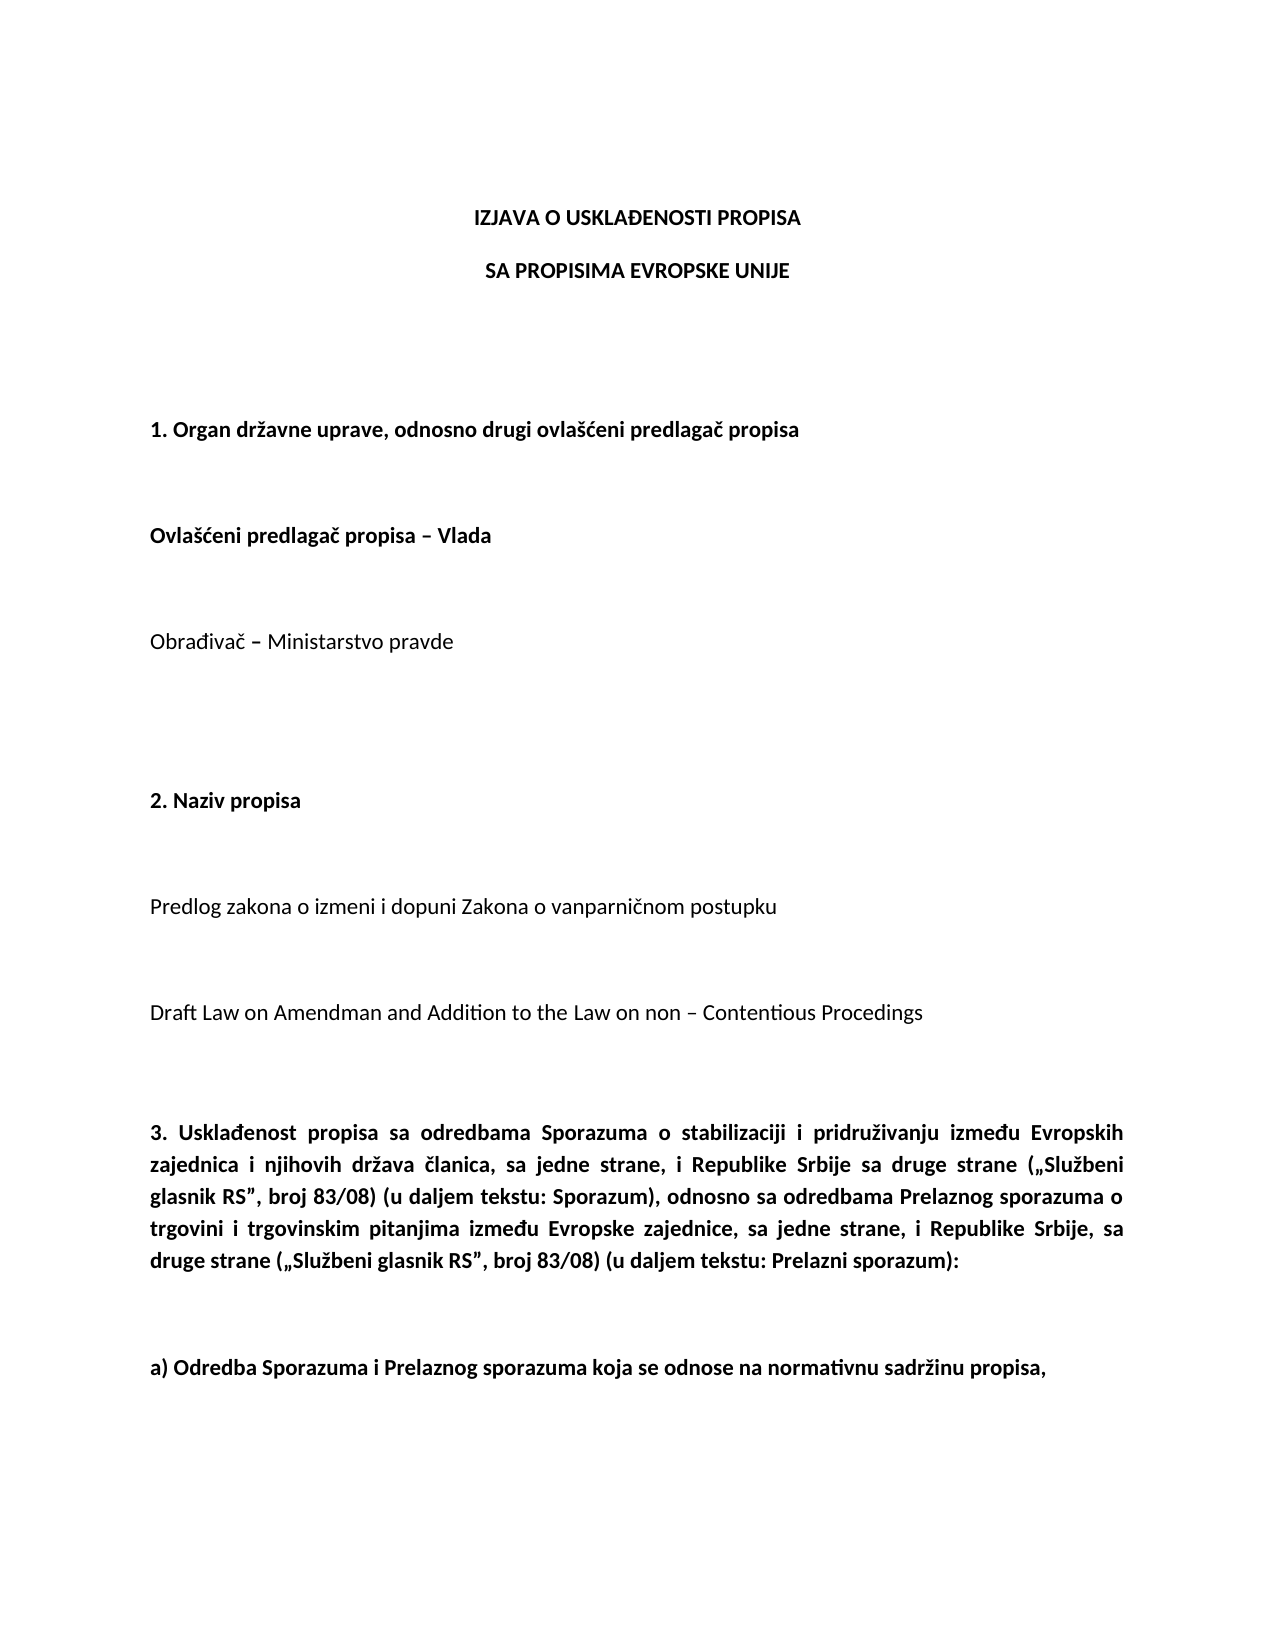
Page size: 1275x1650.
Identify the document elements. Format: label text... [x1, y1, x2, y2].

text Predlog zakona o izmeni i dopuni Zakona o vanparničnom postupku [150, 892, 1125, 920]
text Draft Law on Amendman and Addition to the Law on non – Contentious Procedings [150, 998, 1125, 1026]
text 1. Organ državne uprave, odnosno drugi ovlašćeni predlagač propisa [150, 415, 1125, 443]
text 3. Usklađenost propisa sa odredbama Sporazuma o stabilizaciji i pridruživanju između Evropskih zajednica i njihovih država članica, sa jedne strane, i Republike Srbije sa druge strane („Službeni glasnik RS”, broj 83/08) (u daljem tekstu: Sporazum), odnosno sa odredbama Prelaznog sporazuma o trgovini i trgovinskim pitanjima između Evropske zajednice, sa jedne strane, i Republike Srbije, sa druge strane („Službeni glasnik RS”, broj 83/08) (u daljem tekstu: Prelazni sporazum): [150, 1118, 1125, 1274]
text Ovlašćeni predlagač propisa – Vlada [150, 521, 1125, 549]
text SA PROPISIMA EVROPSKE UNIJE [150, 256, 1125, 284]
text IZJAVA O USKLAĐENOSTI PROPISA [150, 203, 1125, 231]
text a) Odredba Sporazuma i Prelaznog sporazuma koja se odnose na normativnu sadržinu propisa, [150, 1353, 1125, 1381]
text Obrađivač – Ministarstvo pravde [150, 627, 1125, 655]
text 2. Naziv propisa [150, 786, 1125, 814]
